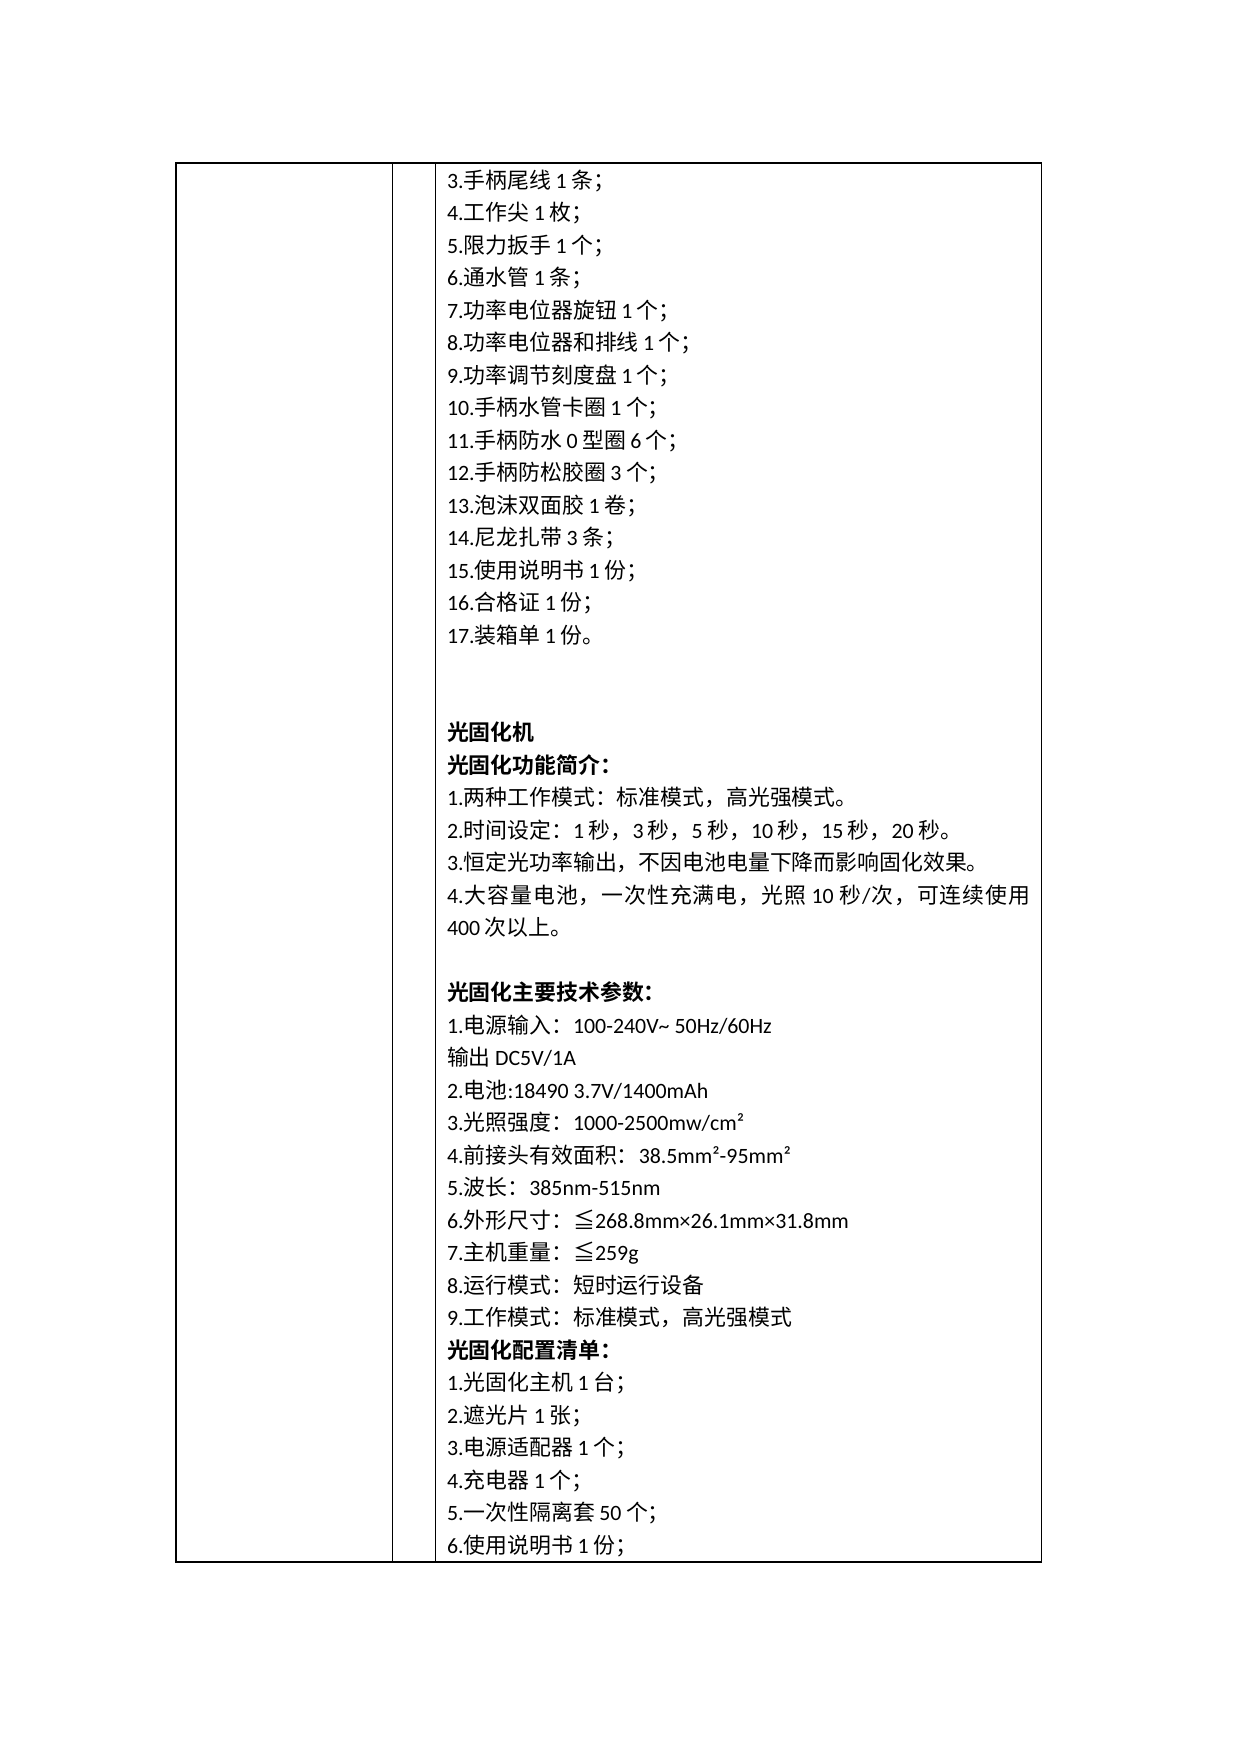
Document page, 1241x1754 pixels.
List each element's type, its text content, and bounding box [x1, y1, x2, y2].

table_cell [436, 164, 1041, 1561]
table_cell 2 [393, 164, 435, 1561]
table_cell [177, 164, 392, 1561]
